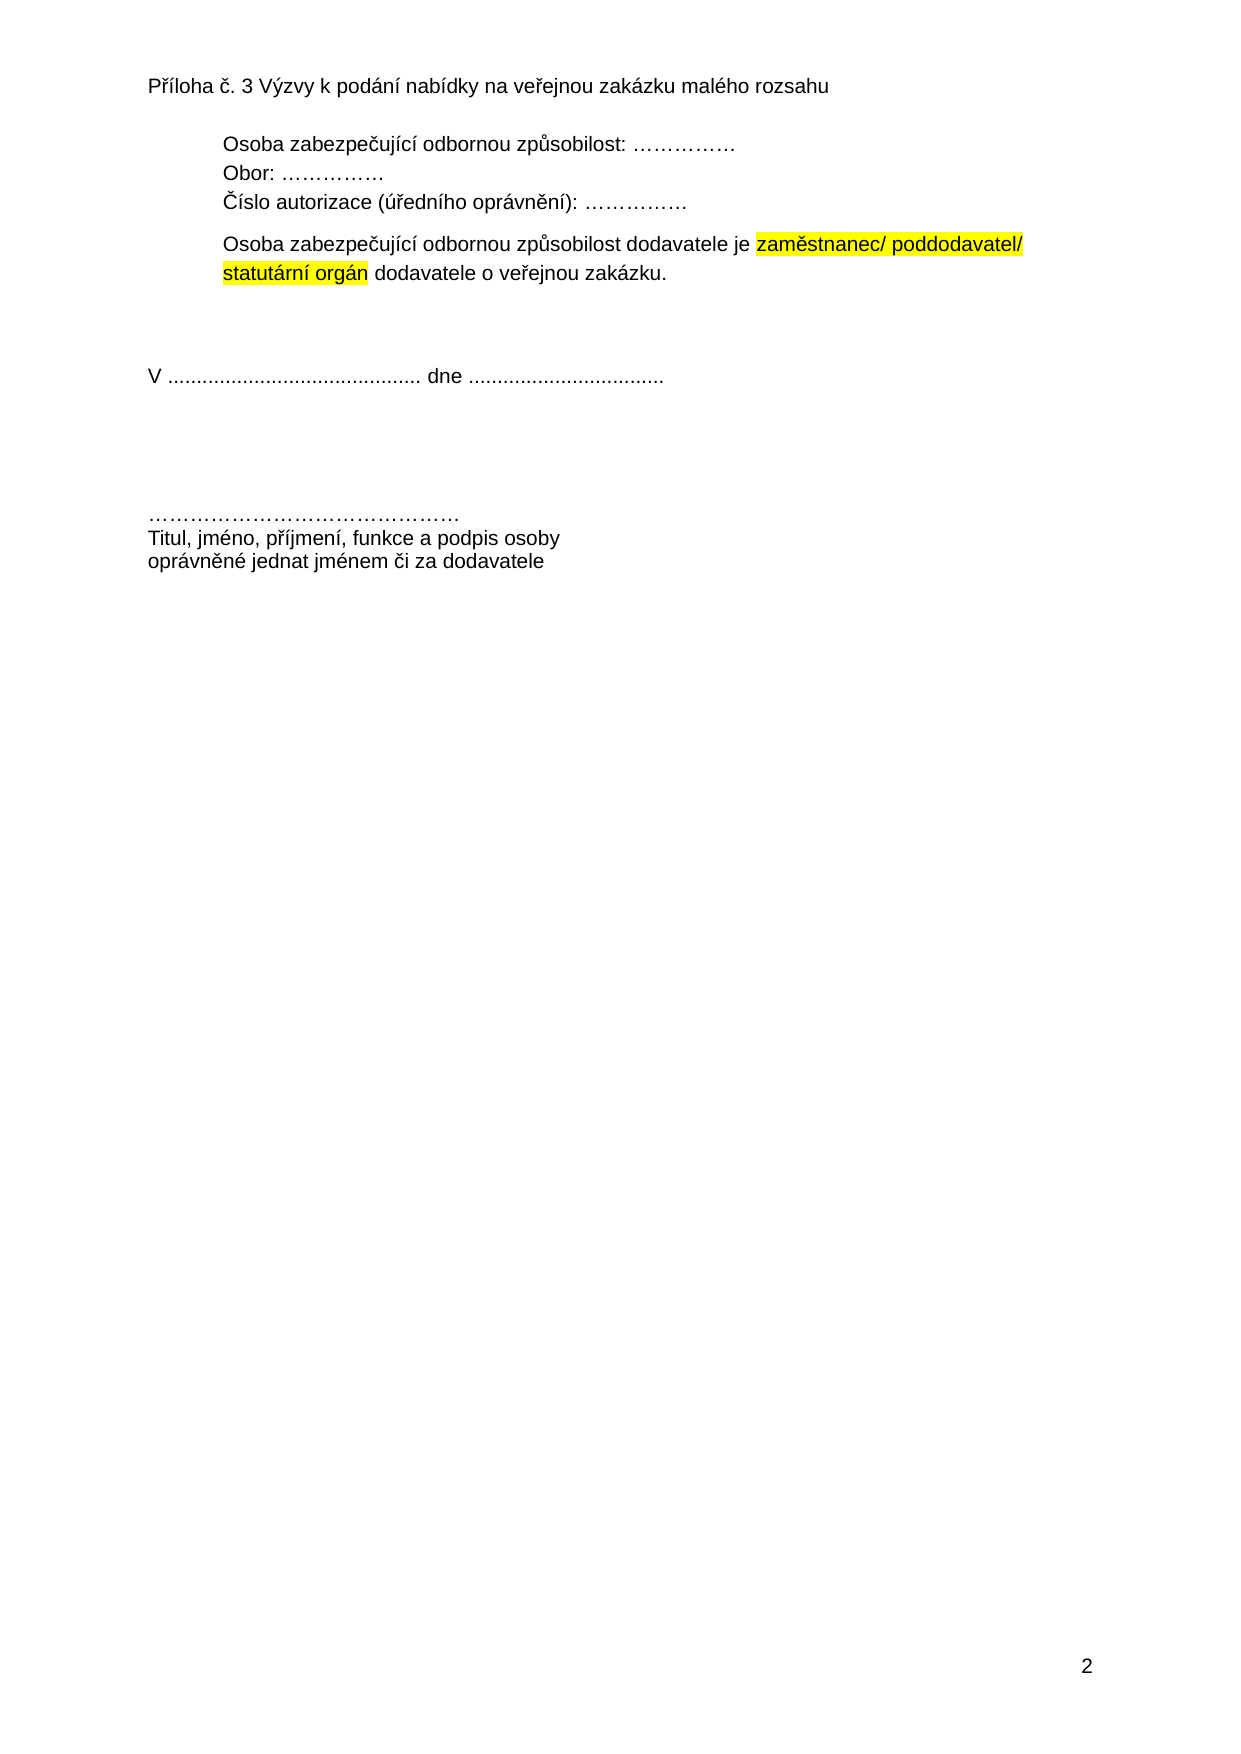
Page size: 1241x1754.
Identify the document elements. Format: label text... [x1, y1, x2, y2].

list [223, 226, 1093, 285]
text oprávněné jednat jménem či za dodavatele [148, 549, 1093, 573]
list Obor: …………… [223, 156, 1093, 185]
text V ............................................ dne .................................. [148, 364, 1093, 388]
list Osoba zabezpečující odbornou způsobilost: …………… [223, 126, 1093, 156]
text ……………………………………… [148, 501, 1093, 525]
list Číslo autorizace (úředního oprávnění): …………… [223, 185, 1093, 214]
text Titul, jméno, příjmení, funkce a podpis osoby [148, 525, 1093, 549]
